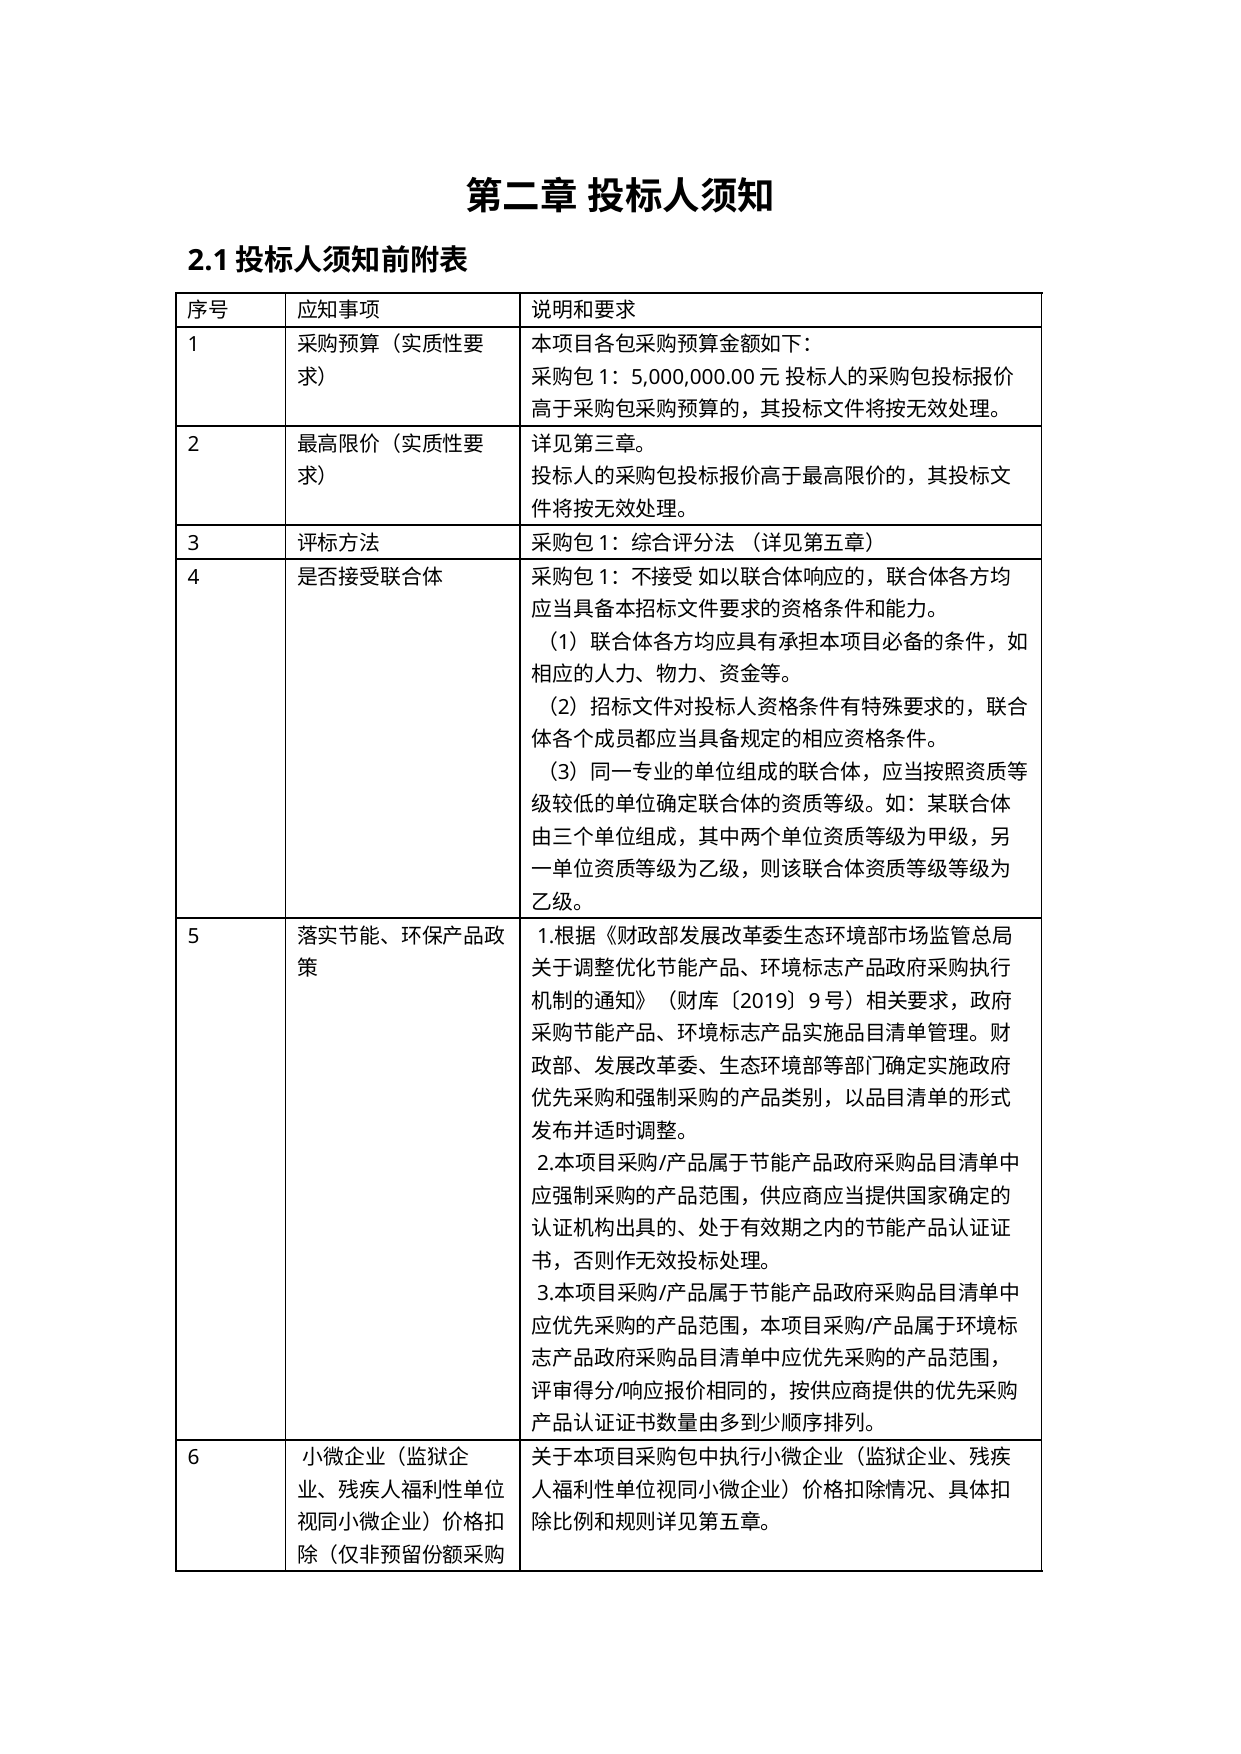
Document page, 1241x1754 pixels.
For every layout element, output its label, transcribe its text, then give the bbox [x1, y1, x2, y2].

table_cell 落实节能、环保产品政策 [286, 919, 519, 1439]
table_cell 采购包1：综合评分法 （详见第五章） [521, 526, 1041, 558]
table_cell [521, 1441, 1041, 1570]
table_cell 采购包1：不接受 如以联合体响应的，联合体各方均应当具备本招标文件要求的资格条件和能力。 （1）联合体各方均应具有承担本项目必备的条件，如相应的人力、物力、资金等。 （2）招标文件对投标人资格条件有特殊要求的，联合体各个成员都应当具备规定的相应资格条件。 （3）同一专业的单位组成的联合体，应当按照资质等级较低的单位确定联合体的资质等级。如：某联合体由三个单位组成，其中两个单位资质等级为甲级，另一单位资质等级为乙级，则该联合体资质等级等级为乙级。 [521, 560, 1041, 917]
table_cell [286, 1441, 519, 1570]
table_cell 2 [177, 427, 285, 524]
table_header 应知事项 [286, 294, 519, 326]
table_cell 3 [177, 526, 285, 558]
table_header 序号 [177, 294, 285, 326]
table_cell 1 [177, 328, 285, 425]
text 第二章 投标人须知 [187, 162, 1053, 227]
table_cell 6 [177, 1441, 285, 1570]
table_cell 采购预算（实质性要求） [286, 328, 519, 425]
table_cell 1.根据《财政部发展改革委生态环境部市场监管总局关于调整优化节能产品、环境标志产品政府采购执行机制的通知》（财库〔2019〕9号）相关要求，政府采购节能产品、环境标志产品实施品目清单管理。财政部、发展改革委、生态环境部等部门确定实施政府优先采购和强制采购的产品类别，以品目清单的形式发布并适时调整。 2.本项目采购/产品属于节能产品政府采购品目清单中应强制采购的产品范围，供应商应当提供国家确定的认证机构出具的、处于有效期之内的节能产品认证证书，否则作无效投标处理。 3.本项目采购/产品属于节能产品政府采购品目清单中应优先采购的产品范围，本项目采购/产品属于环境标志产品政府采购品目清单中应优先采购的产品范围，评审得分/响应报价相同的，按供应商提供的优先采购产品认证证书数量由多到少顺序排列。 [521, 919, 1041, 1439]
text 2.1投标人须知前附表 [187, 227, 1053, 292]
table_cell 本项目各包采购预算金额如下： 采购包1：5,000,000.00元 投标人的采购包投标报价高于采购包采购预算的，其投标文件将按无效处理。 [521, 328, 1041, 425]
table_cell 评标方法 [286, 526, 519, 558]
table_cell 是否接受联合体 [286, 560, 519, 917]
table_cell 5 [177, 919, 285, 1439]
table_cell 最高限价（实质性要求） [286, 427, 519, 524]
table_cell 4 [177, 560, 285, 917]
table_header 说明和要求 [521, 294, 1041, 326]
table_cell 详见第三章。 投标人的采购包投标报价高于最高限价的，其投标文件将按无效处理。 [521, 427, 1041, 524]
